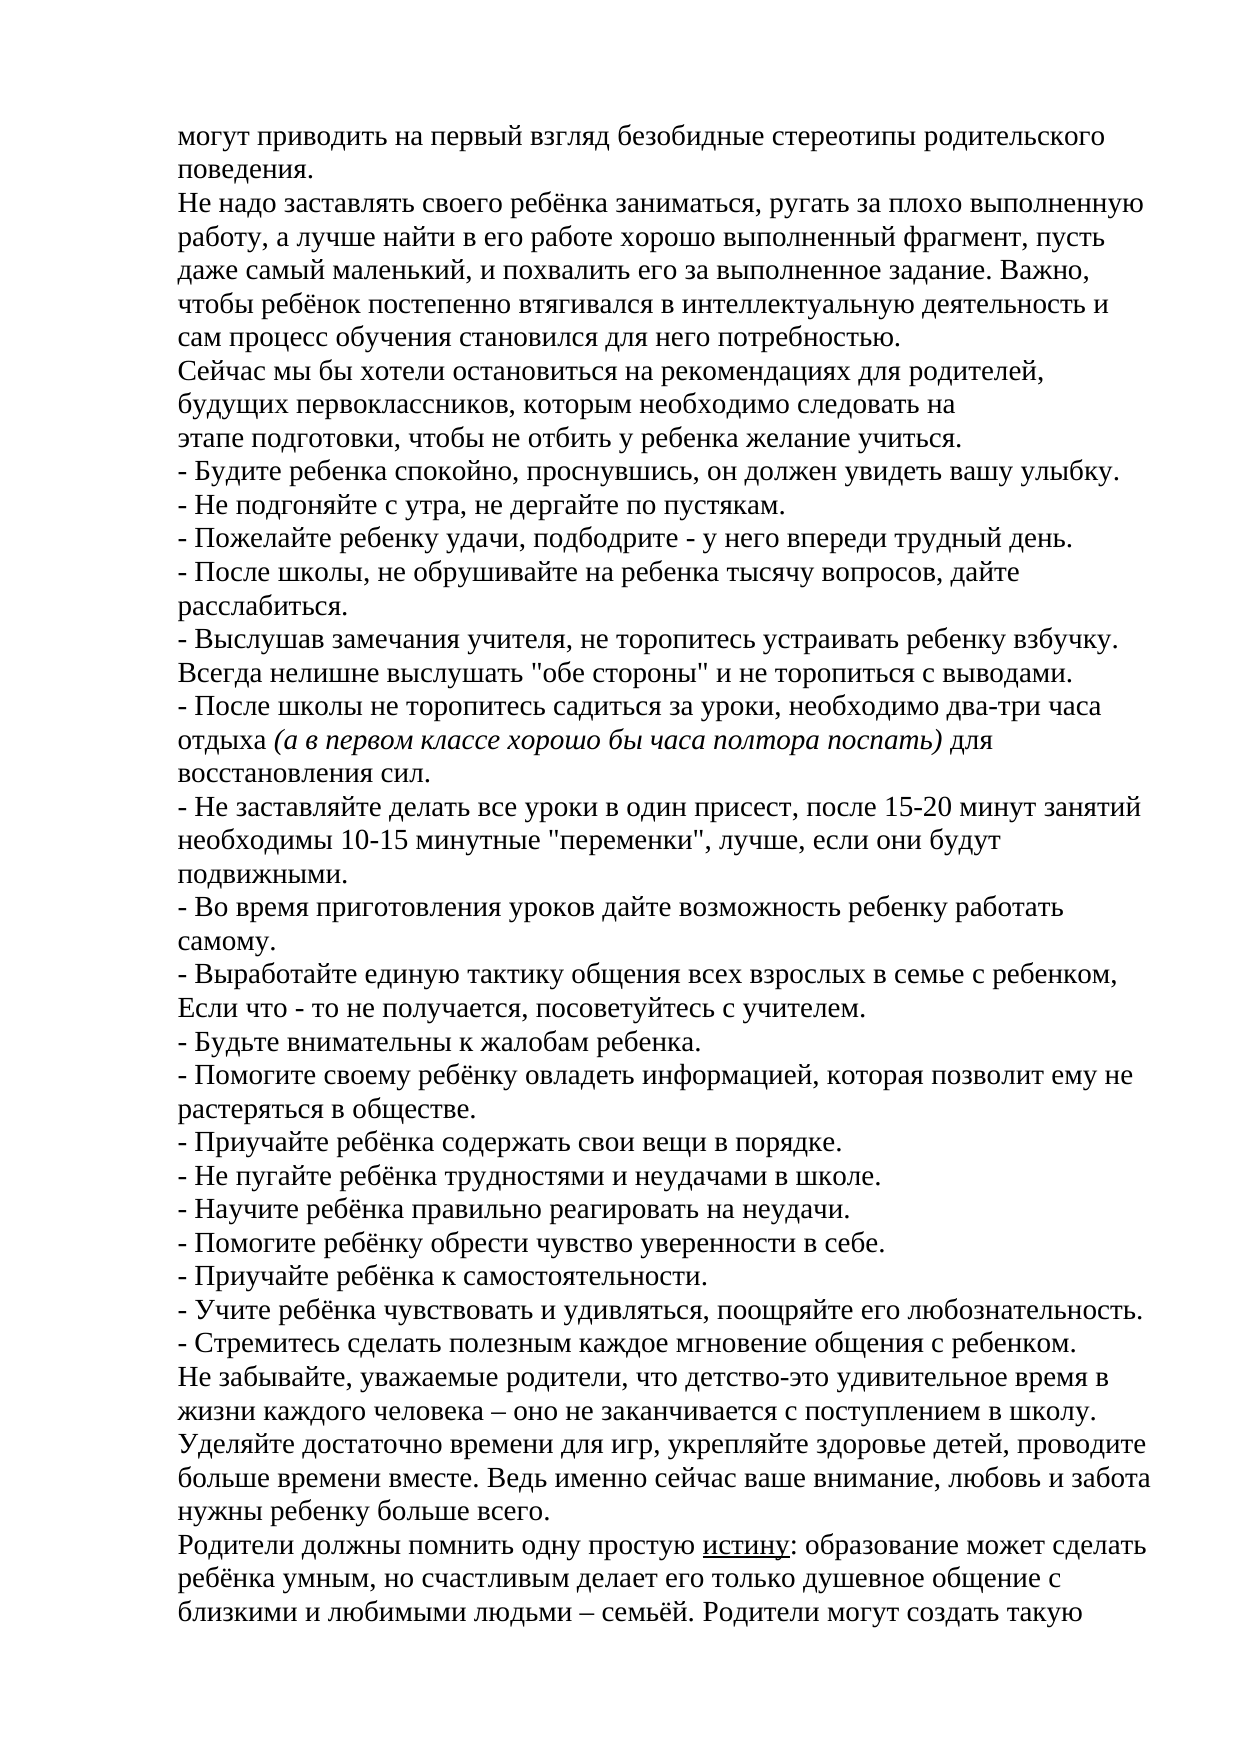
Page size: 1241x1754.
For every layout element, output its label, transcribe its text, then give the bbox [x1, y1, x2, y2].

text - Приучайте ребёнка к самостоятельности. [177, 1258, 1152, 1292]
text Не надо заставлять своего ребёнка заниматься, ругать за плохо выполненную работу, а лучше найти в его работе хорошо выполненный фрагмент, пусть даже самый маленький, и похвалить его за выполненное задание. Важно, чтобы ребёнок постепенно втягивался в интеллектуальную деятельность и сам процесс обучения становился для него потребностью. [177, 185, 1152, 353]
text - Не подгоняйте с утра, не дергайте по пустякам. [177, 487, 1152, 521]
text - Стремитесь сделать полезным каждое мгновение общения с ребенком. [177, 1326, 1152, 1359]
text - Выслушав замечания учителя, не торопитесь устраивать ребенку взбучку. Всегда нелишне выслушать "обе стороны" и не торопиться с выводами. [177, 621, 1152, 688]
text - Научите ребёнка правильно реагировать на неудачи. [177, 1191, 1152, 1225]
text - Будите ребенка спокойно, проснувшись, он должен увидеть вашу улыбку. [177, 453, 1152, 487]
text - После школы не торопитесь садиться за уроки, необходимо два-три часа отдыха (а в первом классе хорошо бы часа полтора поспать) для восстановления сил. [177, 688, 1152, 789]
text - Не пугайте ребёнка трудностями и неудачами в школе. [177, 1158, 1152, 1191]
text - Помогите ребёнку обрести чувство уверенности в себе. [177, 1225, 1152, 1258]
text - Будьте внимательны к жалобам ребенка. [177, 1024, 1152, 1057]
text - Приучайте ребёнка содержать свои вещи в порядке. [177, 1124, 1152, 1158]
text - Во время приготовления уроков дайте возможность ребенку работать самому. [177, 889, 1152, 957]
text - Помогите своему ребёнку овладеть информацией, которая позволит ему не растеряться в обществе. [177, 1057, 1152, 1124]
text Не забывайте, уважаемые родители, что детство-это удивительное время в жизни каждого человека – оно не заканчивается с поступлением в школу. Уделяйте достаточно времени для игр, укрепляйте здоровье детей, проводите больше времени вместе. Ведь именно сейчас ваше внимание, любовь и забота нужны ребенку больше всего. [177, 1359, 1152, 1527]
text Сейчас мы бы хотели остановиться на рекомендациях для родителей, будущих первоклассников, которым необходимо следовать на этапе подготовки, чтобы не отбить у ребенка желание учиться. [177, 353, 1152, 453]
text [177, 118, 1152, 185]
text - После школы, не обрушивайте на ребенка тысячу вопросов, дайте расслабиться. [177, 554, 1152, 621]
text - Пожелайте ребенку удачи, подбодрите - у него впереди трудный день. [177, 521, 1152, 554]
text - Выработайте единую тактику общения всех взрослых в семье с ребенком, Если что - то не получается, посоветуйтесь с учителем. [177, 957, 1152, 1024]
text - Не заставляйте делать все уроки в один присест, после 15-20 минут занятий необходимы 10-15 минутные "переменки", лучше, если они будут подвижными. [177, 789, 1152, 889]
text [177, 1527, 1152, 1627]
text - Учите ребёнка чувствовать и удивляться, поощряйте его любознательность. [177, 1292, 1152, 1326]
